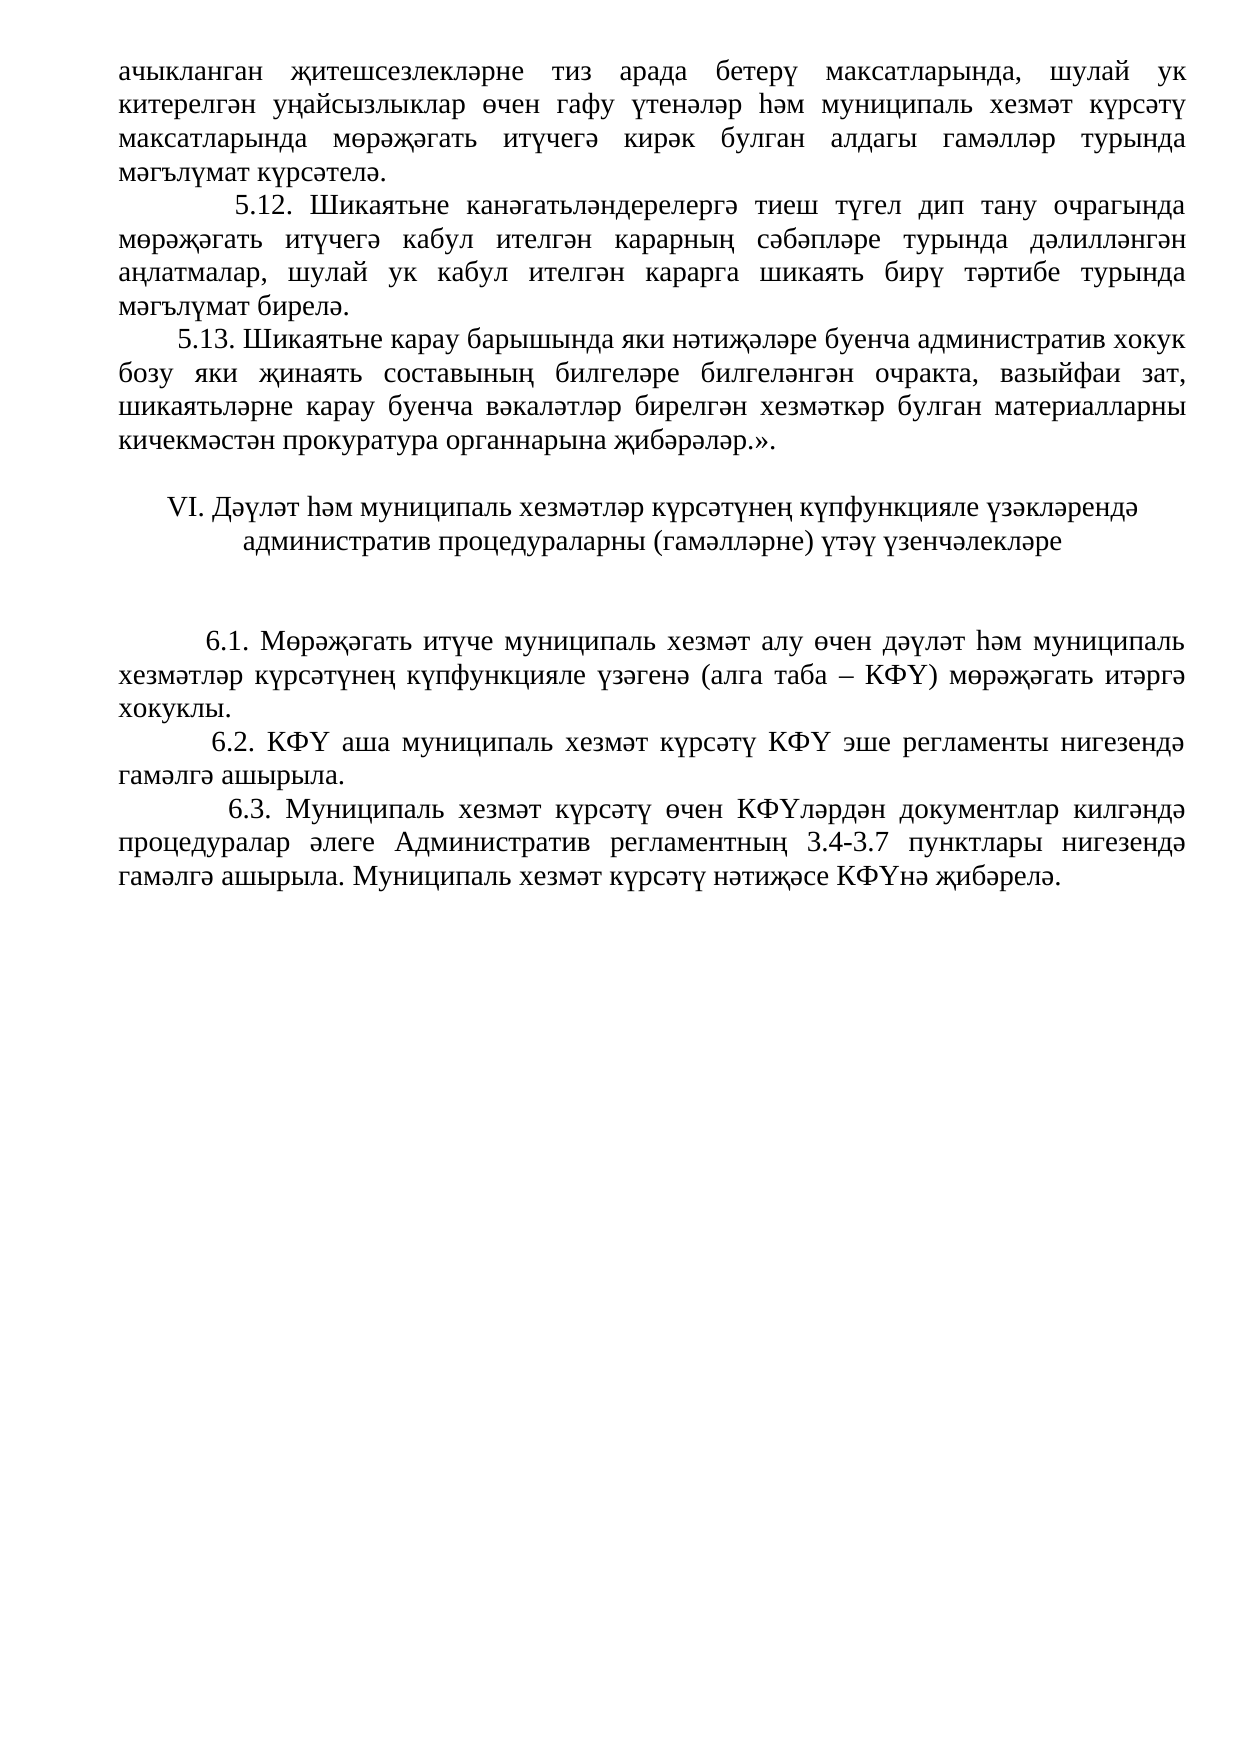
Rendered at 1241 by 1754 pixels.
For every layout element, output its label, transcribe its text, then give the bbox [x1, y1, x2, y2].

text 5.12. Шикаятьне канәгатьләндерелергә тиеш түгел дип тану очрагында мөрәҗәгать итүчегә кабул ителгән карарның сәбәпләре турында дәлилләнгән аңлатмалар, шулай ук кабул ителгән карарга шикаять бирү тәртибе турында мәгълүмат бирелә. [118, 187, 1187, 321]
text VI. Дәүләт һәм муниципаль хезмәтләр күрсәтүнең күпфункцияле үзәкләрендә административ процедураларны (гамәлләрне) үтәү үзенчәлекләре [118, 489, 1187, 556]
text 5.13. Шикаятьне карау барышында яки нәтиҗәләре буенча административ хокук бозу яки җинаять составының билгеләре билгеләнгән очракта, вазыйфаи зат, шикаятьләрне карау буенча вәкаләтләр бирелгән хезмәткәр булган материалларны кичекмәстән прокуратура органнарына җибәрәләр.». [118, 321, 1187, 456]
text 6.2. КФҮ аша муниципаль хезмәт күрсәтү КФҮ эше регламенты нигезендә гамәлгә ашырыла. [118, 724, 1187, 791]
text 6.3. Муниципаль хезмәт күрсәтү өчен КФҮләрдән документлар килгәндә процедуралар әлеге Административ регламентның 3.4-3.7 пунктлары нигезендә гамәлгә ашырыла. Муниципаль хезмәт күрсәтү нәтиҗәсе КФҮнә җибәрелә. [118, 791, 1187, 892]
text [118, 53, 1187, 187]
text 6.1. Мөрәҗәгать итүче муниципаль хезмәт алу өчен дәүләт һәм муниципаль хезмәтләр күрсәтүнең күпфункцияле үзәгенә (алга таба – КФҮ) мөрәҗәгать итәргә хокуклы. [118, 623, 1187, 724]
